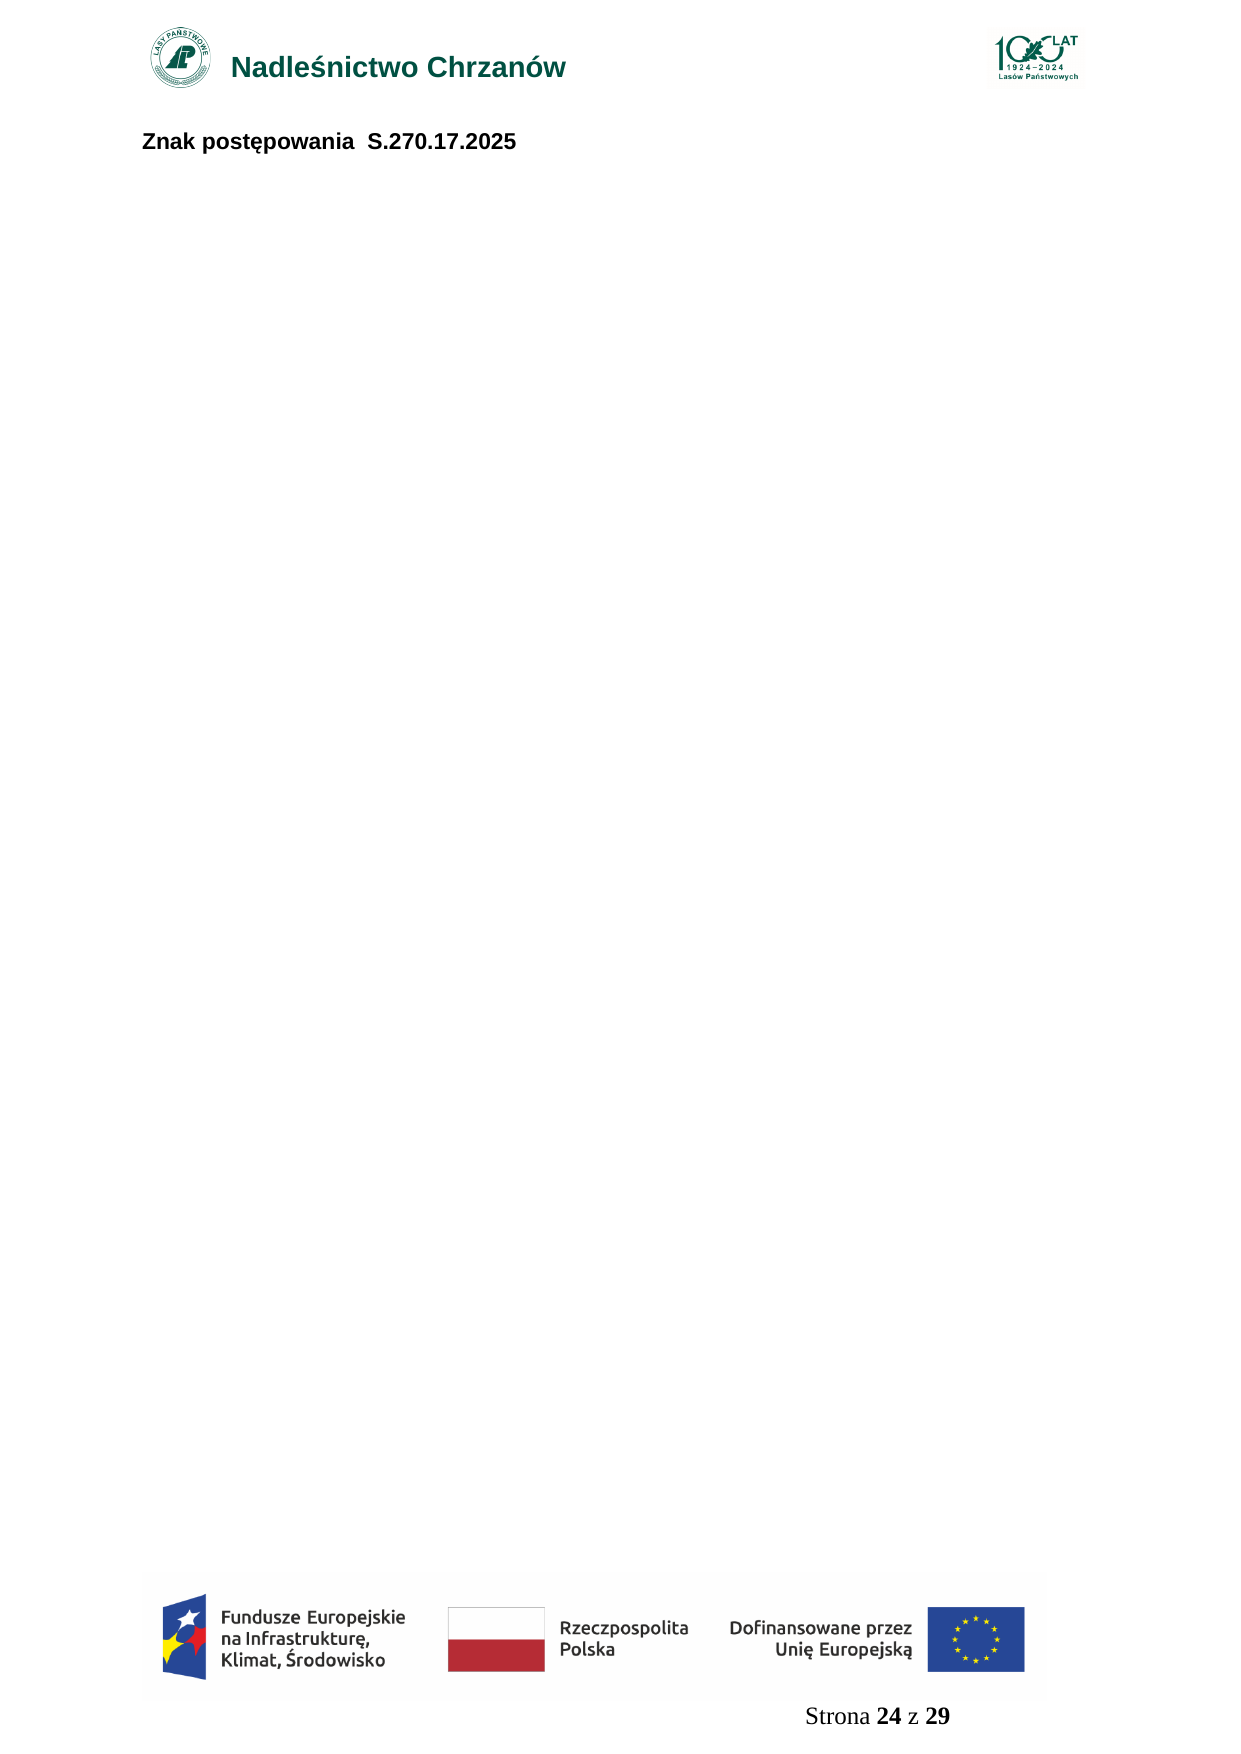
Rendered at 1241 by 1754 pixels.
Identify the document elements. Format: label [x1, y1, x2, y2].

picture [142, 1572, 1047, 1701]
picture [986, 27, 1086, 89]
